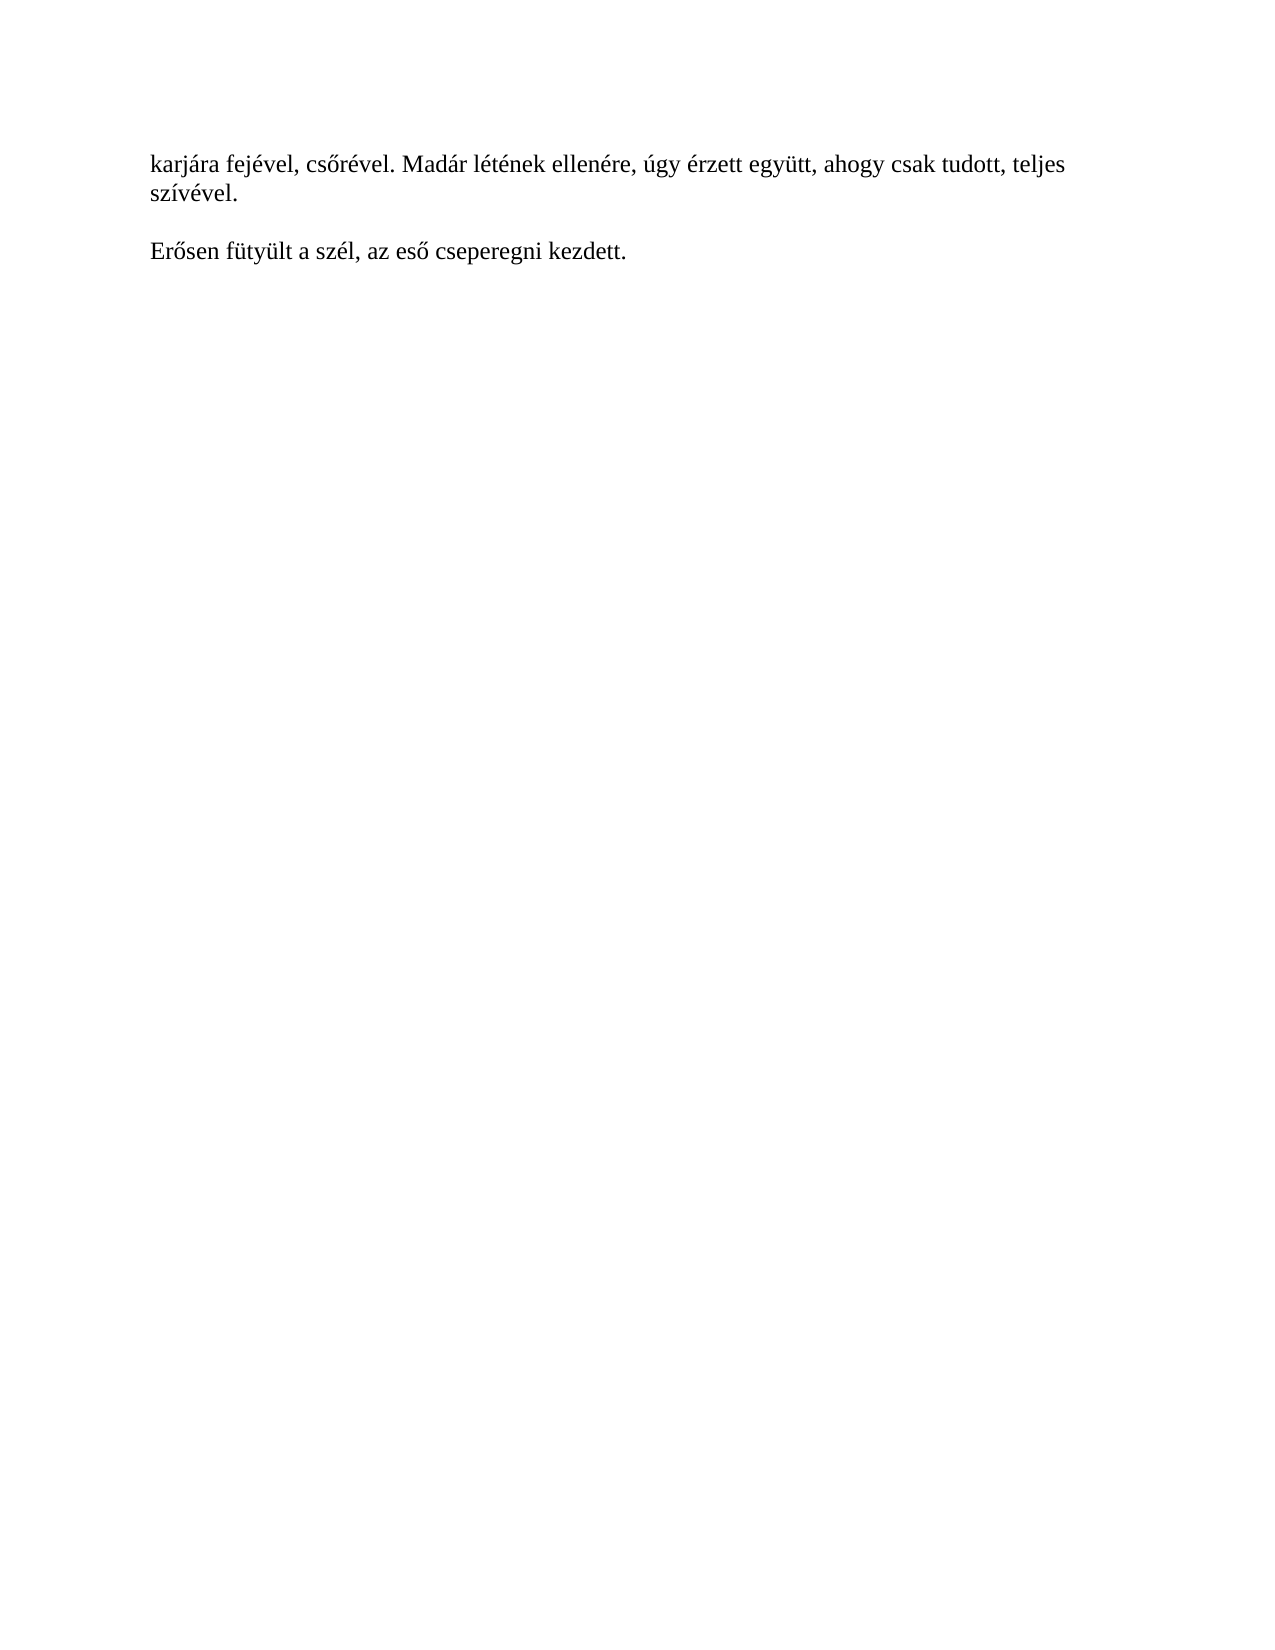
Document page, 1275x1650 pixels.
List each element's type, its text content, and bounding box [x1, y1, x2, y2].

text Erősen fütyült a szél, az eső cseperegni kezdett. [150, 236, 1125, 265]
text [150, 150, 1125, 207]
